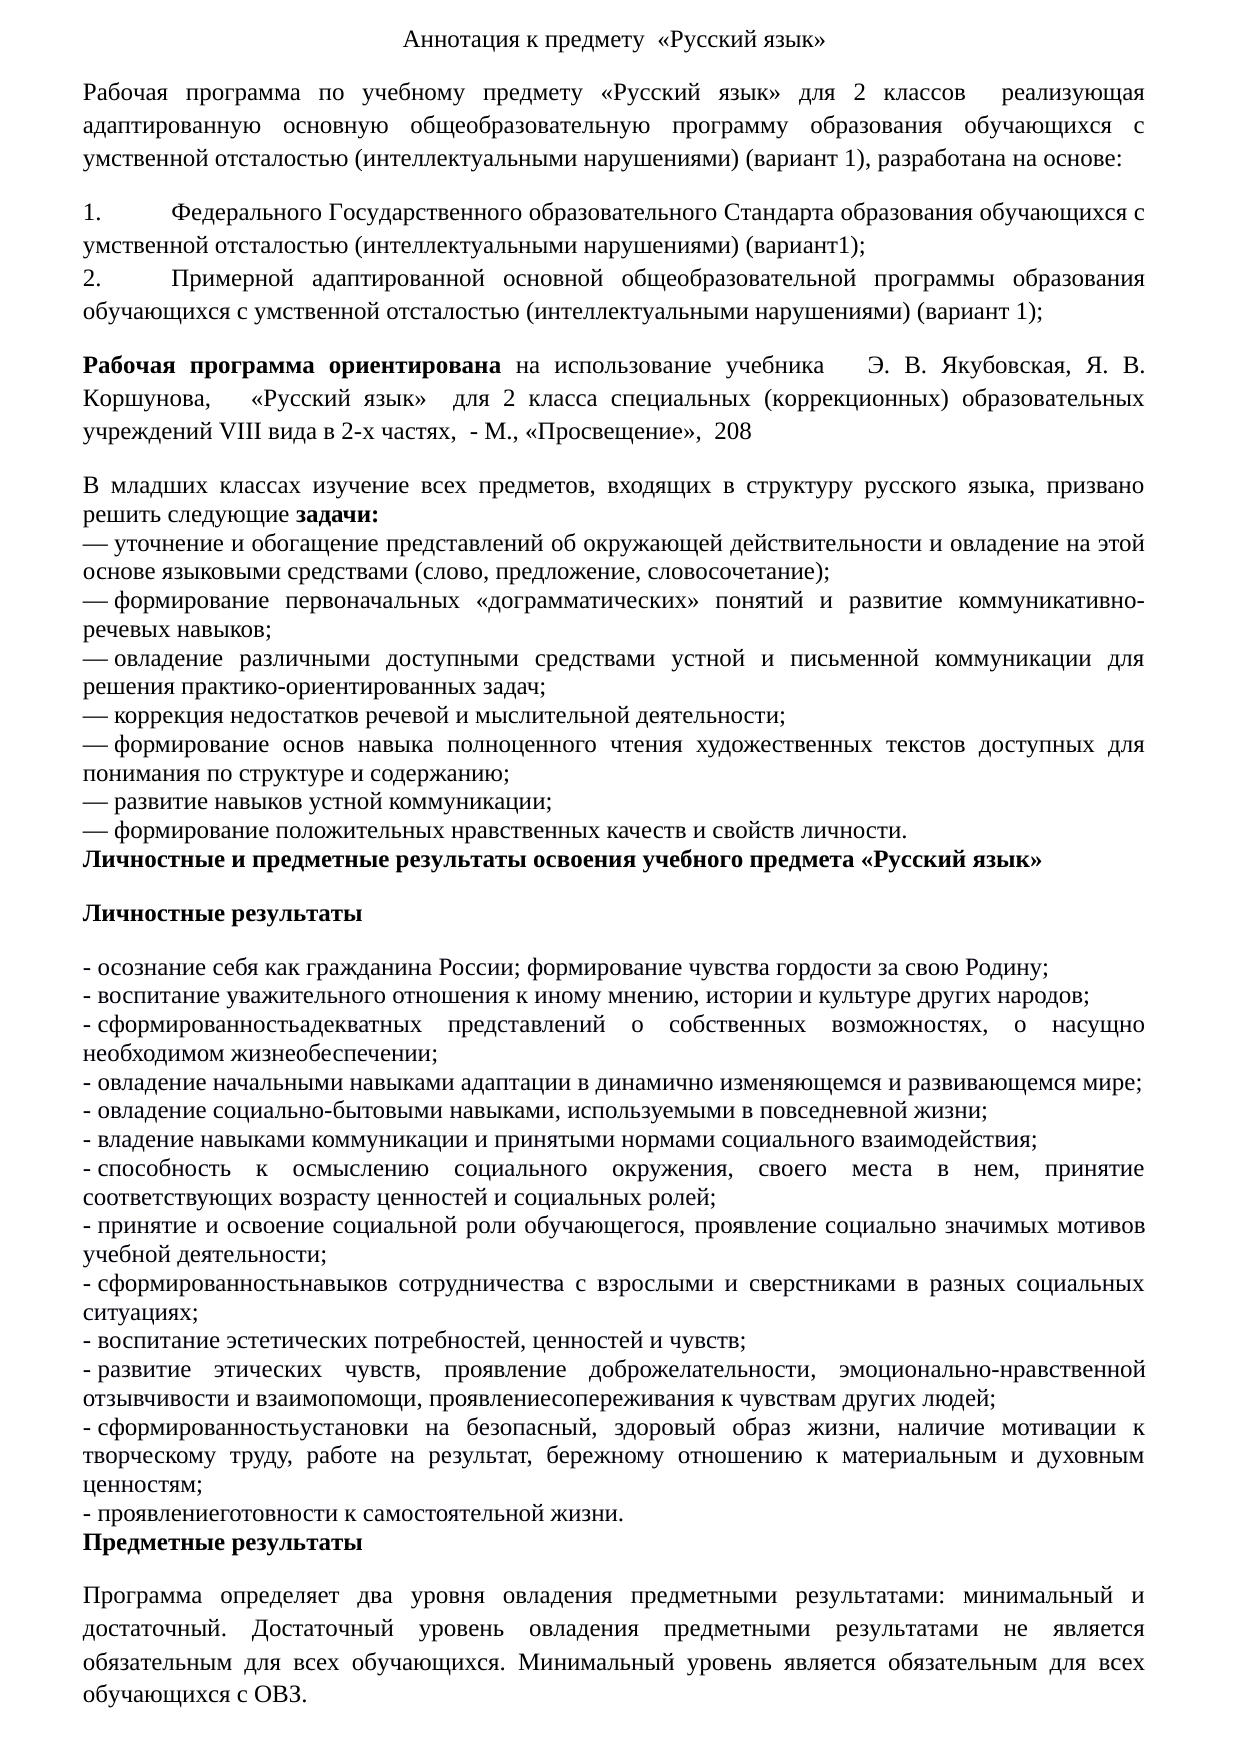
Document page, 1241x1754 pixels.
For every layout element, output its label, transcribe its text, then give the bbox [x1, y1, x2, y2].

text - осознание себя как гражданина России; формирование чувства гордости за свою Родину; [83, 952, 1146, 980]
text - овладение начальными навыками адаптации в динамично изменяющемся и развивающемся мире; [83, 1067, 1146, 1095]
text Предметные результаты [83, 1527, 1146, 1555]
text ― коррекция недостатков речевой и мыслительной деятельности; [83, 700, 1146, 729]
text Рабочая программа ориентирована на использование учебника Э. В. Якубовская, Я. В. Коршунова, «Русский язык» для 2 класса специальных (коррекционных) образовательных учреждений VIII вида в 2-х частях, - М., «Просвещение», 208 [83, 350, 1146, 445]
text - воспитание уважительного отношения к иному мнению, истории и культуре других народов; [83, 980, 1146, 1009]
list Примерной адаптированной основной общеобразовательной программы образования обучающихся с умственной отсталостью (интеллектуальными нарушениями) (вариант 1); [83, 263, 1146, 325]
text ― формирование положительных нравственных качеств и свойств личности. [83, 815, 1146, 844]
text - сформированностьадекватных представлений о собственных возможностях, о насущно необходимом жизнеобеспечении; [83, 1009, 1146, 1067]
text Аннотация к предмету «Русский язык» [83, 24, 1146, 52]
text - воспитание эстетических потребностей, ценностей и чувств; [83, 1325, 1146, 1354]
text - сформированностьнавыков сотрудничества с взрослыми и сверстниками в разных социальных ситуациях; [83, 1268, 1146, 1325]
text Программа определяет два уровня овладения предметными результатами: минимальный и достаточный. Достаточный уровень овладения предметными результатами не является обязательным для всех обучающихся. Минимальный уровень является обязательным для всех обучающихся с ОВЗ. [83, 1581, 1146, 1708]
text ― овладение различными доступными средствами устной и письменной коммуникации для решения практико-ориентированных задач; [83, 643, 1146, 700]
text Рабочая программа по учебному предмету «Русский язык» для 2 классов реализующая адаптированную основную общеобразовательную программу образования обучающихся с умственной отсталостью (интеллектуальными нарушениями) (вариант 1), разработана на основе: [83, 77, 1146, 172]
text - способность к осмыслению социального окружения, своего места в нем, принятие соответствующих возрасту ценностей и социальных ролей; [83, 1153, 1146, 1210]
text - сформированностьустановки на безопасный, здоровый образ жизни, наличие мотивации к творческому труду, работе на результат, бережному отношению к материальным и духовным ценностям; [83, 1412, 1146, 1498]
text Личностные и предметные результаты освоения учебного предмета «Русский язык» [83, 844, 1146, 873]
text - принятие и освоение социальной роли обучающегося, проявление социально значимых мотивов учебной деятельности; [83, 1210, 1146, 1268]
text В младших классах изучение всех предметов, входящих в структуру русского языка, призвано решить следующие задачи: [83, 470, 1146, 528]
text ― уточнение и обогащение представлений об окружающей действительности и овладение на этой основе языковыми средствами (слово, предложение, словосочетание); [83, 528, 1146, 585]
text ― формирование первоначальных «дограмматических» понятий и развитие коммуникативно-речевых навыков; [83, 585, 1146, 643]
text - владение навыками коммуникации и принятыми нормами социального взаимодействия; [83, 1124, 1146, 1153]
text ― формирование основ навыка полноценного чтения художественных текстов доступных для понимания по структуре и содержанию; [83, 729, 1146, 786]
text Личностные результаты [83, 898, 1146, 927]
text - проявлениеготовности к самостоятельной жизни. [83, 1498, 1146, 1527]
text - овладение социально-бытовыми навыками, используемыми в повседневной жизни; [83, 1095, 1146, 1124]
text ― развитие навыков устной коммуникации; [83, 786, 1146, 815]
list Федерального Государственного образовательного Стандарта образования обучающихся с умственной отсталостью (интеллектуальными нарушениями) (вариант1); [83, 197, 1146, 259]
text - развитие этических чувств, проявление доброжелательности, эмоционально-нравственной отзывчивости и взаимопомощи, проявлениесопереживания к чувствам других людей; [83, 1354, 1146, 1412]
